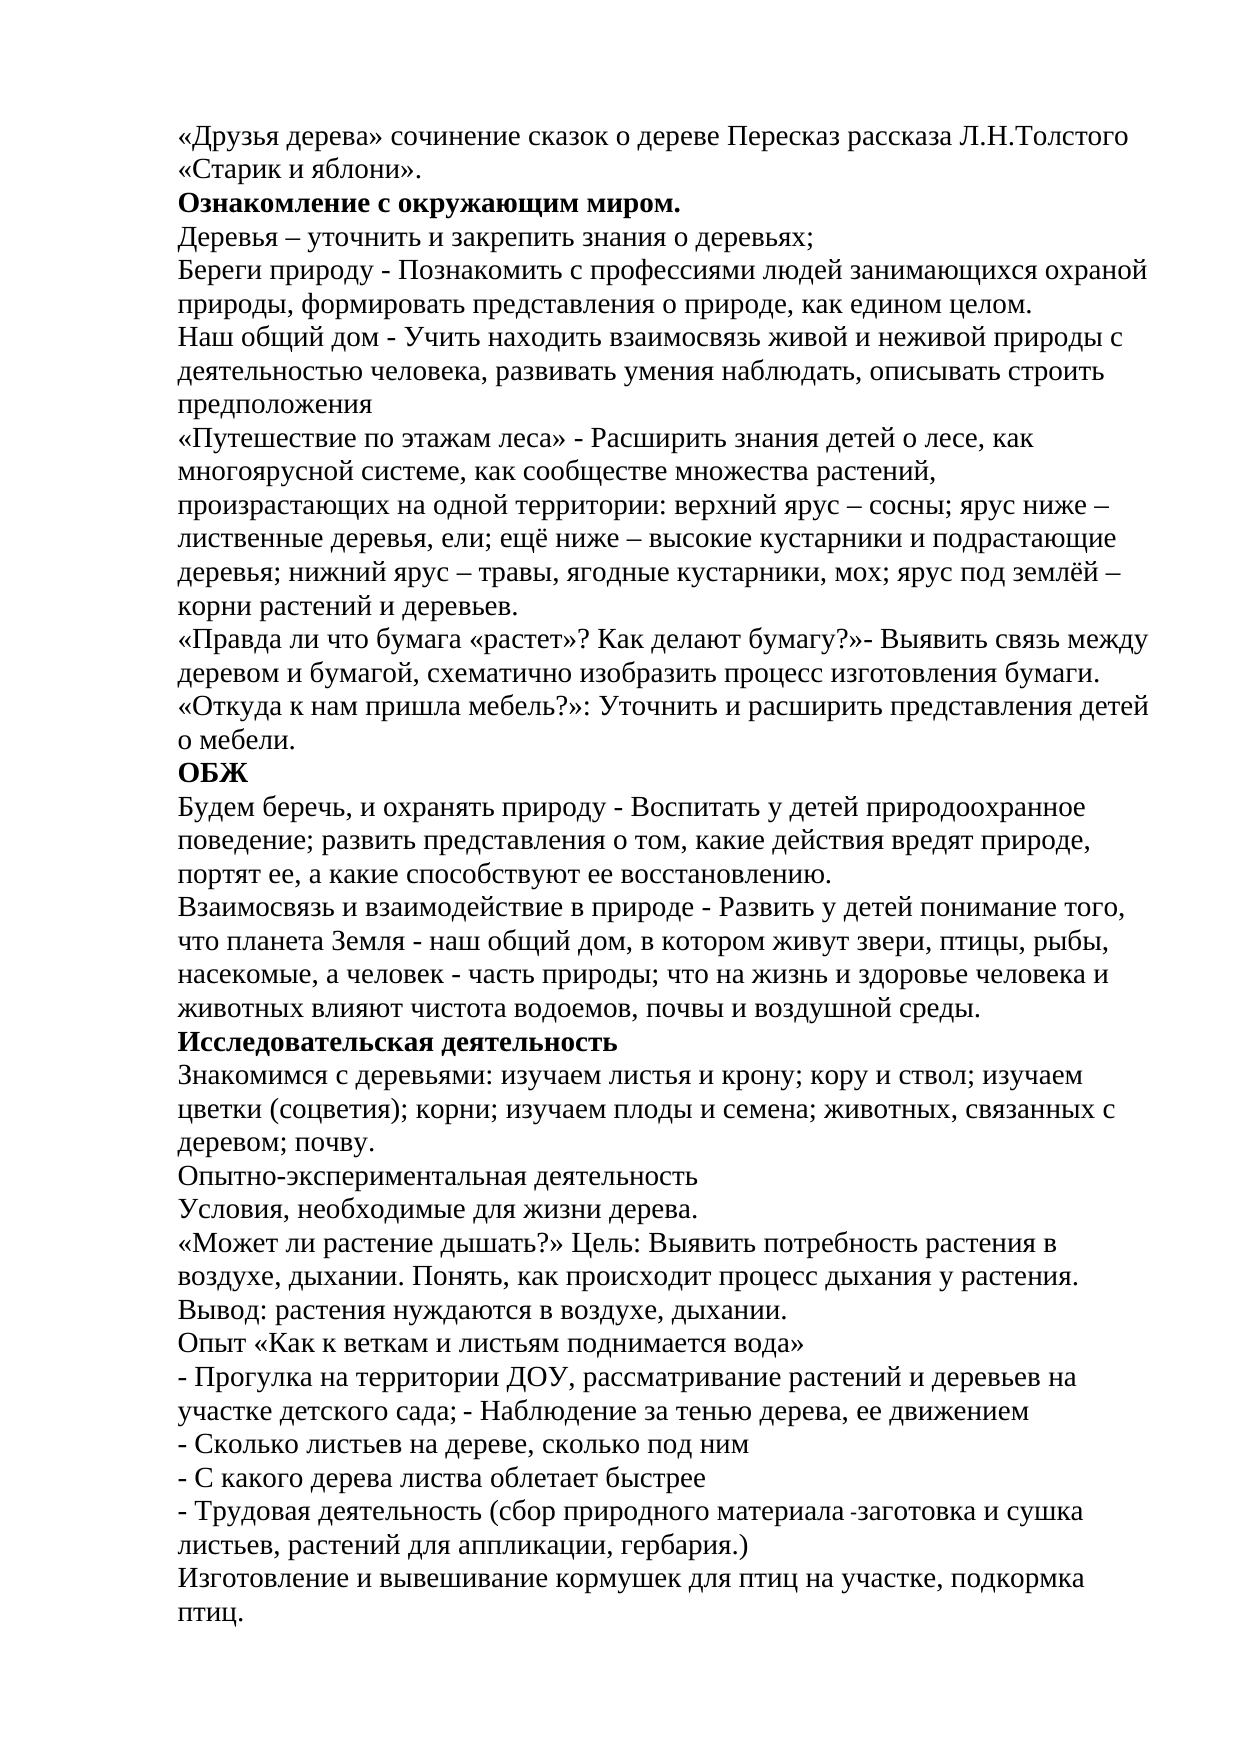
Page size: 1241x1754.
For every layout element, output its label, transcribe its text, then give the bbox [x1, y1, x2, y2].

text «Правда ли что бумага «растет»? Как делают бумагу?»- Выявить связь между деревом и бумагой, схематично изобразить процесс изготовления бумаги. [177, 621, 1152, 688]
text - Сколько листьев на дереве, сколько под ним [177, 1426, 1152, 1460]
text - С какого дерева листва облетает быстрее [177, 1460, 1152, 1493]
text Ознакомление с окружающим миром. [177, 185, 1152, 219]
text Будем беречь, и охранять природу - Воспитать у детей природоохранное поведение; развить представления о том, какие действия вредят природе, портят ее, а какие способствуют ее восстановлению. [177, 789, 1152, 889]
text ОБЖ [177, 755, 1152, 789]
text Береги природу - Познакомить с профессиями людей занимающихся охраной природы, формировать представления о природе, как едином целом. [177, 252, 1152, 319]
text Знакомимся с деревьями: изучаем листья и крону; кору и ствол; изучаем цветки (соцветия); корни; изучаем плоды и семена; животных, связанных с деревом; почву. [177, 1057, 1152, 1158]
text Опыт «Как к веткам и листьям поднимается вода» [177, 1326, 1152, 1359]
text Деревья – уточнить и закрепить знания о деревьях; [177, 219, 1152, 252]
text «Может ли растение дышать?» Цель: Выявить потребность растения в воздухе, дыхании. Понять, как происходит процесс дыхания у растения. Вывод: растения нуждаются в воздухе, дыхании. [177, 1225, 1152, 1326]
text Опытно-экспериментальная деятельность [177, 1158, 1152, 1191]
text Взаимосвязь и взаимодействие в природе - Развить у детей понимание того, что планета Земля - наш общий дом, в котором живут звери, птицы, рыбы, насекомые, а человек - часть природы; что на жизнь и здоровье человека и животных влияют чистота водоемов, почвы и воздушной среды. Исследовательская деятельность [177, 889, 1152, 1057]
text - Трудовая деятельность (сбор природного материала -заготовка и сушка листьев, растений для аппликации, гербария.) [177, 1493, 1152, 1560]
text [177, 118, 1152, 185]
text - Прогулка на территории ДОУ, рассматривание растений и деревьев на участке детского сада; - Наблюдение за тенью дерева, ее движением [177, 1359, 1152, 1426]
text Условия, необходимые для жизни дерева. [177, 1191, 1152, 1225]
text Наш общий дом - Учить находить взаимосвязь живой и неживой природы с деятельностью человека, развивать умения наблюдать, описывать строить предположения [177, 319, 1152, 420]
text «Откуда к нам пришла мебель?»: Уточнить и расширить представления детей о мебели. [177, 688, 1152, 755]
text «Путешествие по этажам леса» - Расширить знания детей о лесе, как многоярусной системе, как сообществе множества растений, произрастающих на одной территории: верхний ярус – сосны; ярус ниже – лиственные деревья, ели; ещё ниже – высокие кустарники и подрастающие деревья; нижний ярус – травы, ягодные кустарники, мох; ярус под землёй – корни растений и деревьев. [177, 420, 1152, 621]
text Изготовление и вывешивание кормушек для птиц на участке, подкормка птиц. [177, 1560, 1152, 1627]
